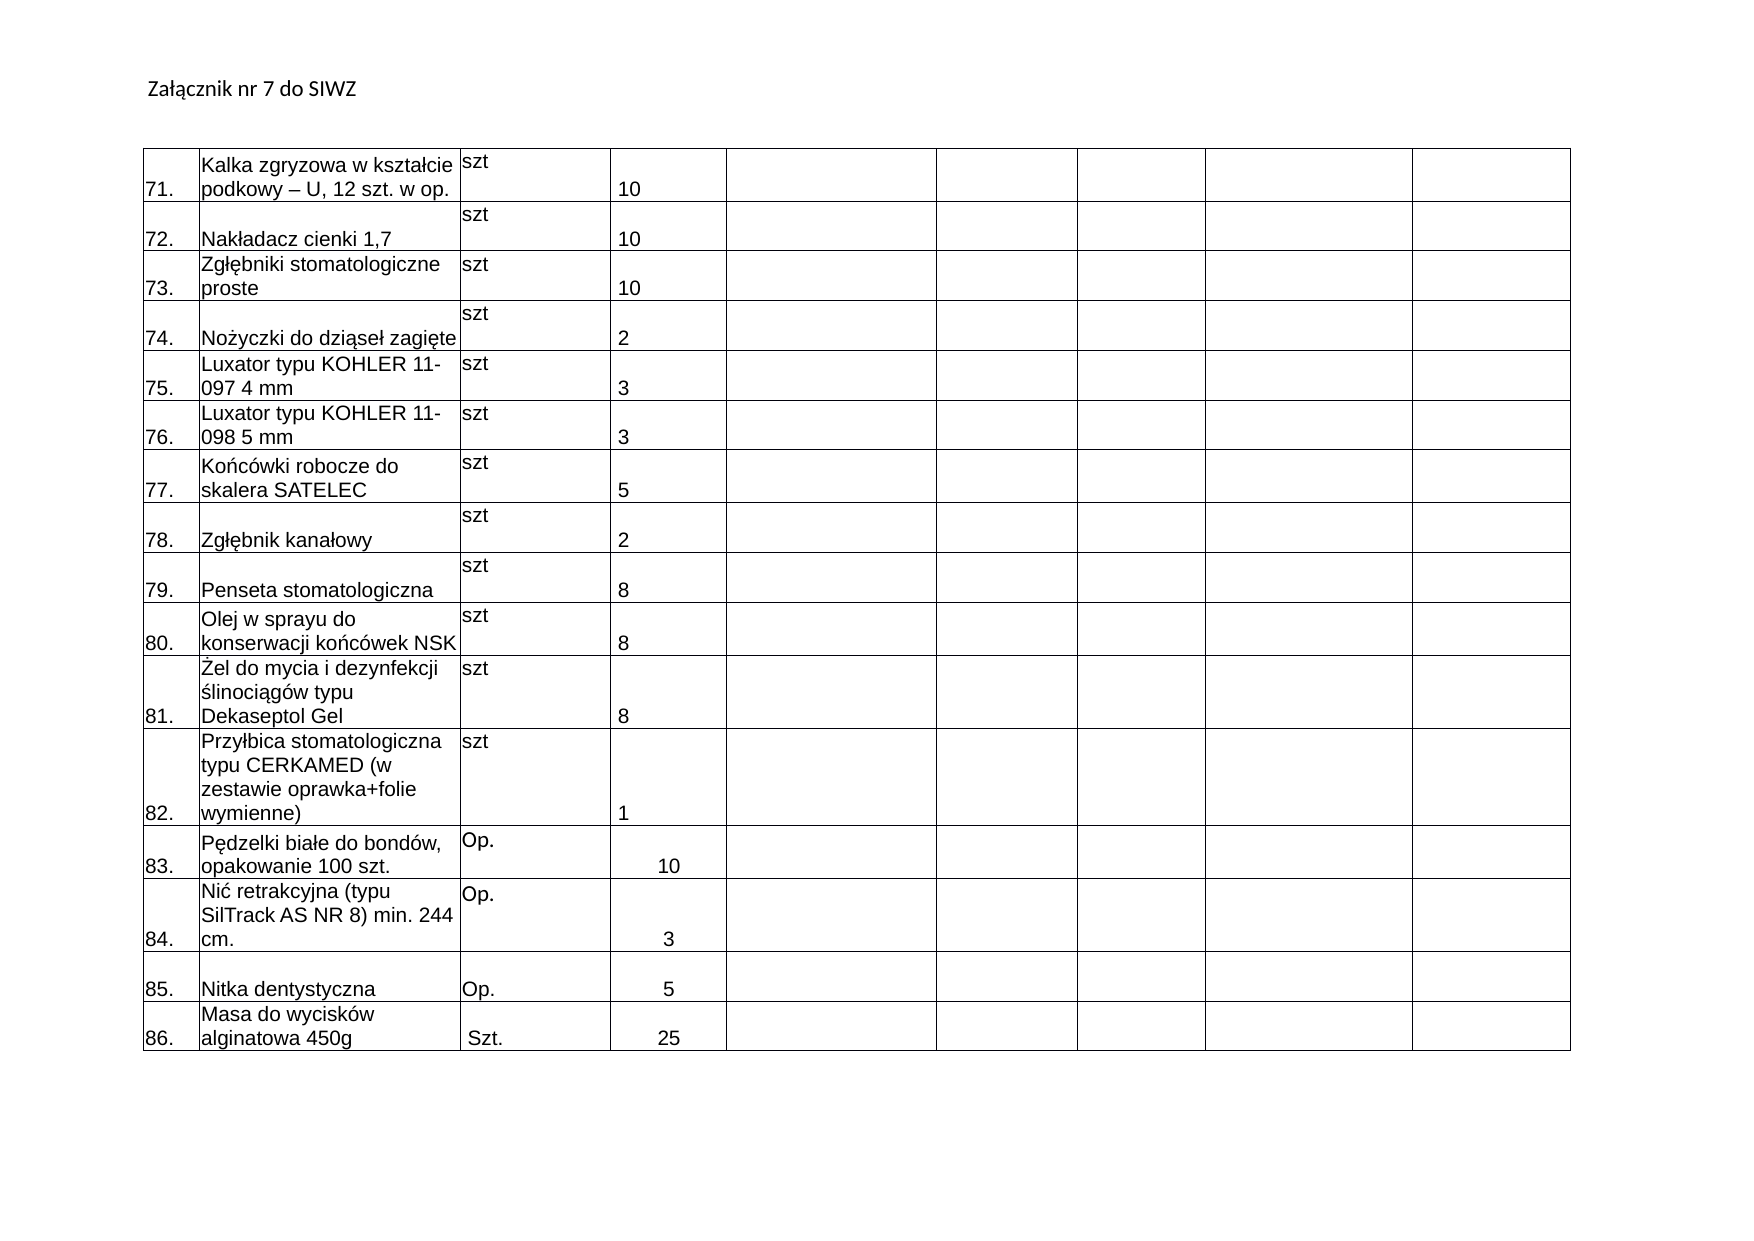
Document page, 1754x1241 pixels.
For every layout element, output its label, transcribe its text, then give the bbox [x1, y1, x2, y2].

table_cell 80. [144, 603, 199, 655]
table_cell 10 [611, 251, 726, 300]
table_cell Luxator typu KOHLER 11-098 5 mm [200, 401, 460, 449]
table_cell szt [461, 450, 610, 502]
table_cell [1413, 351, 1570, 399]
table_cell Masa do wycisków alginatowa 450g [200, 1002, 460, 1050]
table_cell szt [461, 553, 610, 602]
table_cell Op. [461, 826, 610, 878]
table_cell [1413, 202, 1570, 250]
table_cell [1078, 251, 1205, 300]
table_cell szt [461, 729, 610, 824]
table_cell 25 [611, 1002, 726, 1050]
table_cell Przyłbica stomatologiczna typu CERKAMED (w zestawie oprawka+folie wymienne) [200, 729, 460, 824]
table_cell [1413, 879, 1570, 951]
table_cell [1413, 826, 1570, 878]
table_cell [1206, 952, 1412, 1001]
table_cell [1078, 401, 1205, 449]
table_cell [1078, 729, 1205, 824]
table_cell Op. [461, 952, 610, 1001]
table_cell [727, 301, 936, 350]
table_cell [937, 503, 1077, 552]
table_cell [1206, 729, 1412, 824]
table_cell 2 [611, 301, 726, 350]
table_cell 5 [611, 952, 726, 1001]
table_cell [1078, 826, 1205, 878]
table_cell [937, 952, 1077, 1001]
table_cell [727, 251, 936, 300]
table_cell 81. [144, 656, 199, 728]
table_cell [937, 553, 1077, 602]
table_cell 10 [611, 202, 726, 250]
table_cell 85. [144, 952, 199, 1001]
table_cell [937, 603, 1077, 655]
table_cell 72. [144, 202, 199, 250]
table_cell [1206, 301, 1412, 350]
table_cell 82. [144, 729, 199, 824]
table_cell [937, 149, 1077, 201]
table_cell [727, 149, 936, 201]
table_cell 75. [144, 351, 199, 399]
table_cell [1078, 603, 1205, 655]
table_cell 8 [611, 603, 726, 655]
table_cell [1206, 826, 1412, 878]
table_cell [727, 450, 936, 502]
table_cell Zgłębnik kanałowy [200, 503, 460, 552]
table_cell [1206, 351, 1412, 399]
table_cell [937, 450, 1077, 502]
table_cell [1413, 603, 1570, 655]
table_cell [1206, 202, 1412, 250]
table_cell [1078, 879, 1205, 951]
table_cell [1206, 149, 1412, 201]
table_cell [1206, 251, 1412, 300]
table_cell [1413, 149, 1570, 201]
table_cell [937, 351, 1077, 399]
table_cell 8 [611, 553, 726, 602]
table_cell [727, 603, 936, 655]
table_cell [1206, 1002, 1412, 1050]
table_cell szt [461, 503, 610, 552]
table_cell [1078, 952, 1205, 1001]
table_cell [727, 826, 936, 878]
table_cell 84. [144, 879, 199, 951]
table_cell [727, 351, 936, 399]
table_cell [1206, 603, 1412, 655]
table_cell [937, 251, 1077, 300]
table_cell szt [461, 202, 610, 250]
table_cell 8 [611, 656, 726, 728]
table_cell 5 [611, 450, 726, 502]
table_cell szt [461, 603, 610, 655]
table_cell szt [461, 251, 610, 300]
table_cell Nożyczki do dziąseł zagięte [200, 301, 460, 350]
table_cell [727, 1002, 936, 1050]
table_cell Nitka dentystyczna [200, 952, 460, 1001]
table_cell 71. [144, 149, 199, 201]
table_cell [1206, 503, 1412, 552]
table_cell Op. [461, 879, 610, 951]
table_cell [937, 879, 1077, 951]
table_cell [937, 202, 1077, 250]
table_cell [1413, 1002, 1570, 1050]
table_cell 77. [144, 450, 199, 502]
table_cell Końcówki robocze do skalera SATELEC [200, 450, 460, 502]
table_cell [1206, 401, 1412, 449]
table_cell 1 [611, 729, 726, 824]
table_cell 2 [611, 503, 726, 552]
table_cell 83. [144, 826, 199, 878]
table_cell [937, 729, 1077, 824]
table_cell [727, 952, 936, 1001]
table_cell 10 [611, 149, 726, 201]
table_cell [937, 401, 1077, 449]
table_cell [727, 503, 936, 552]
table_cell Nakładacz cienki 1,7 [200, 202, 460, 250]
table_cell Penseta stomatologiczna [200, 553, 460, 602]
table_cell [1078, 149, 1205, 201]
table_cell 3 [611, 351, 726, 399]
table_cell [1413, 553, 1570, 602]
table_cell [937, 826, 1077, 878]
table_cell [937, 301, 1077, 350]
table_cell [1078, 503, 1205, 552]
table_cell Żel do mycia i dezynfekcji ślinociągów typu Dekaseptol Gel [200, 656, 460, 728]
table_cell [1206, 450, 1412, 502]
table_cell Zgłębniki stomatologiczne proste [200, 251, 460, 300]
table_cell [1206, 879, 1412, 951]
table_cell [1413, 729, 1570, 824]
table_cell [727, 202, 936, 250]
table_cell 78. [144, 503, 199, 552]
table_cell [1206, 553, 1412, 602]
table_cell szt [461, 149, 610, 201]
table_cell Luxator typu KOHLER 11-097 4 mm [200, 351, 460, 399]
table_cell 10 [611, 826, 726, 878]
table_cell [1078, 351, 1205, 399]
table_cell [1413, 301, 1570, 350]
table_cell [937, 1002, 1077, 1050]
table_cell [1078, 656, 1205, 728]
table_cell [1413, 952, 1570, 1001]
table_cell [937, 656, 1077, 728]
table_cell [1078, 202, 1205, 250]
table_cell 79. [144, 553, 199, 602]
table_cell [727, 656, 936, 728]
table_cell [1078, 553, 1205, 602]
table_cell szt [461, 401, 610, 449]
table_cell Nić retrakcyjna (typu SilTrack AS NR 8) min. 244 cm. [200, 879, 460, 951]
table_cell [1413, 656, 1570, 728]
table_cell Kalka zgryzowa w kształcie podkowy – U, 12 szt. w op. [200, 149, 460, 201]
table_cell szt [461, 656, 610, 728]
table_cell Olej w sprayu do konserwacji końcówek NSK [200, 603, 460, 655]
table_cell 76. [144, 401, 199, 449]
table_cell [727, 553, 936, 602]
table_cell 3 [611, 879, 726, 951]
table_cell [727, 729, 936, 824]
table_cell [1413, 503, 1570, 552]
table_cell [1078, 301, 1205, 350]
table_cell 86. [144, 1002, 199, 1050]
table_cell Pędzelki białe do bondów, opakowanie 100 szt. [200, 826, 460, 878]
table_cell [1413, 401, 1570, 449]
table_cell [1206, 656, 1412, 728]
table_cell [727, 401, 936, 449]
table_cell 73. [144, 251, 199, 300]
table_cell Szt. [461, 1002, 610, 1050]
table_cell [1078, 1002, 1205, 1050]
table_cell 74. [144, 301, 199, 350]
table_cell [1413, 251, 1570, 300]
table_cell [1078, 450, 1205, 502]
table_cell szt [461, 301, 610, 350]
table_cell [1413, 450, 1570, 502]
table_cell szt [461, 351, 610, 399]
table_cell 3 [611, 401, 726, 449]
table_cell [727, 879, 936, 951]
